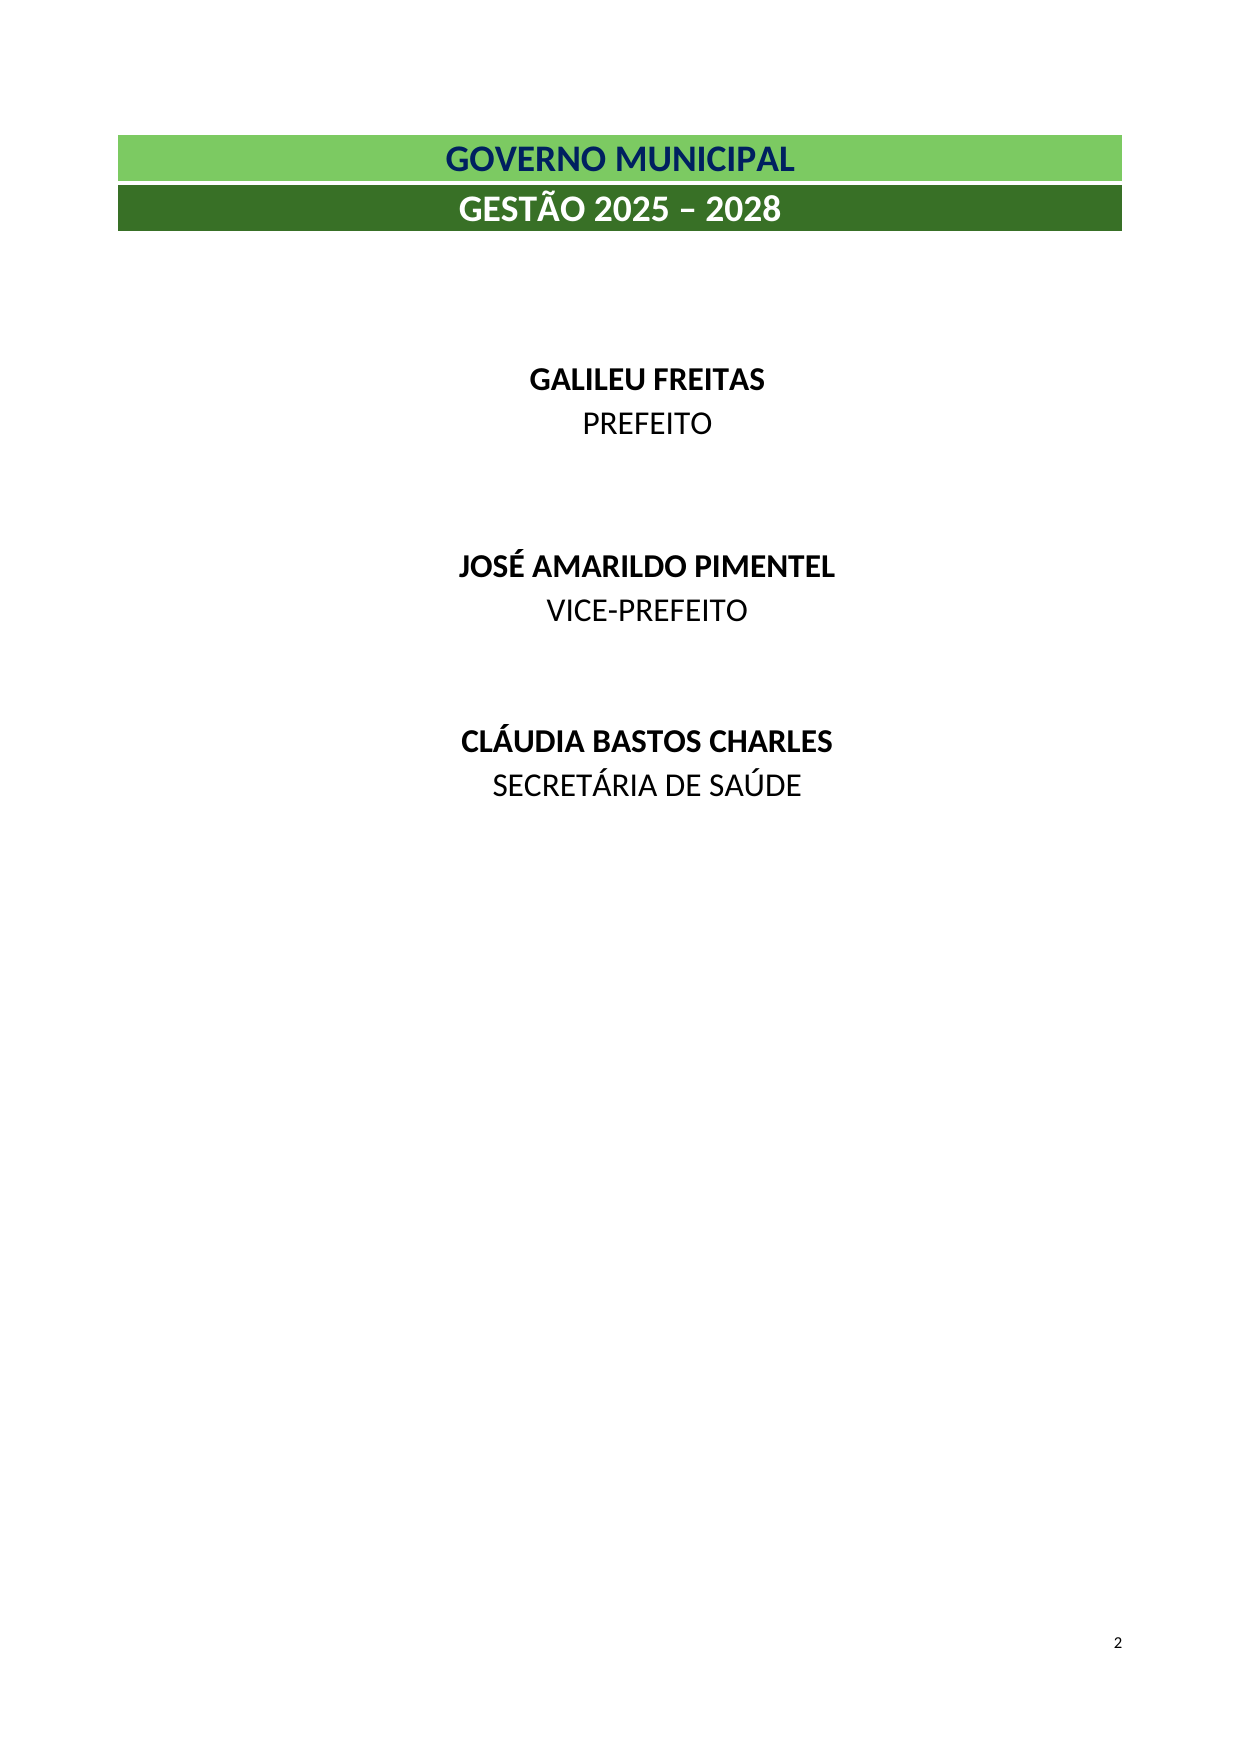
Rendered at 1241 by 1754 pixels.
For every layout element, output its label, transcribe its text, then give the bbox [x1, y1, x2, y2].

text governo municipal [118, 135, 1122, 181]
text JOSÉ AMARILDO PIMENTEL [118, 544, 1176, 585]
text CLÁUDIA BASTOS CHARLES [118, 720, 1176, 761]
text PREFEITO [118, 402, 1176, 443]
text GALILEU FREITAS [118, 358, 1176, 399]
text gestão 2025 – 2028 [118, 185, 1122, 231]
text VICE-PREFEITO [118, 588, 1176, 629]
text SECRETÁRIA DE SAÚDE [118, 764, 1176, 805]
